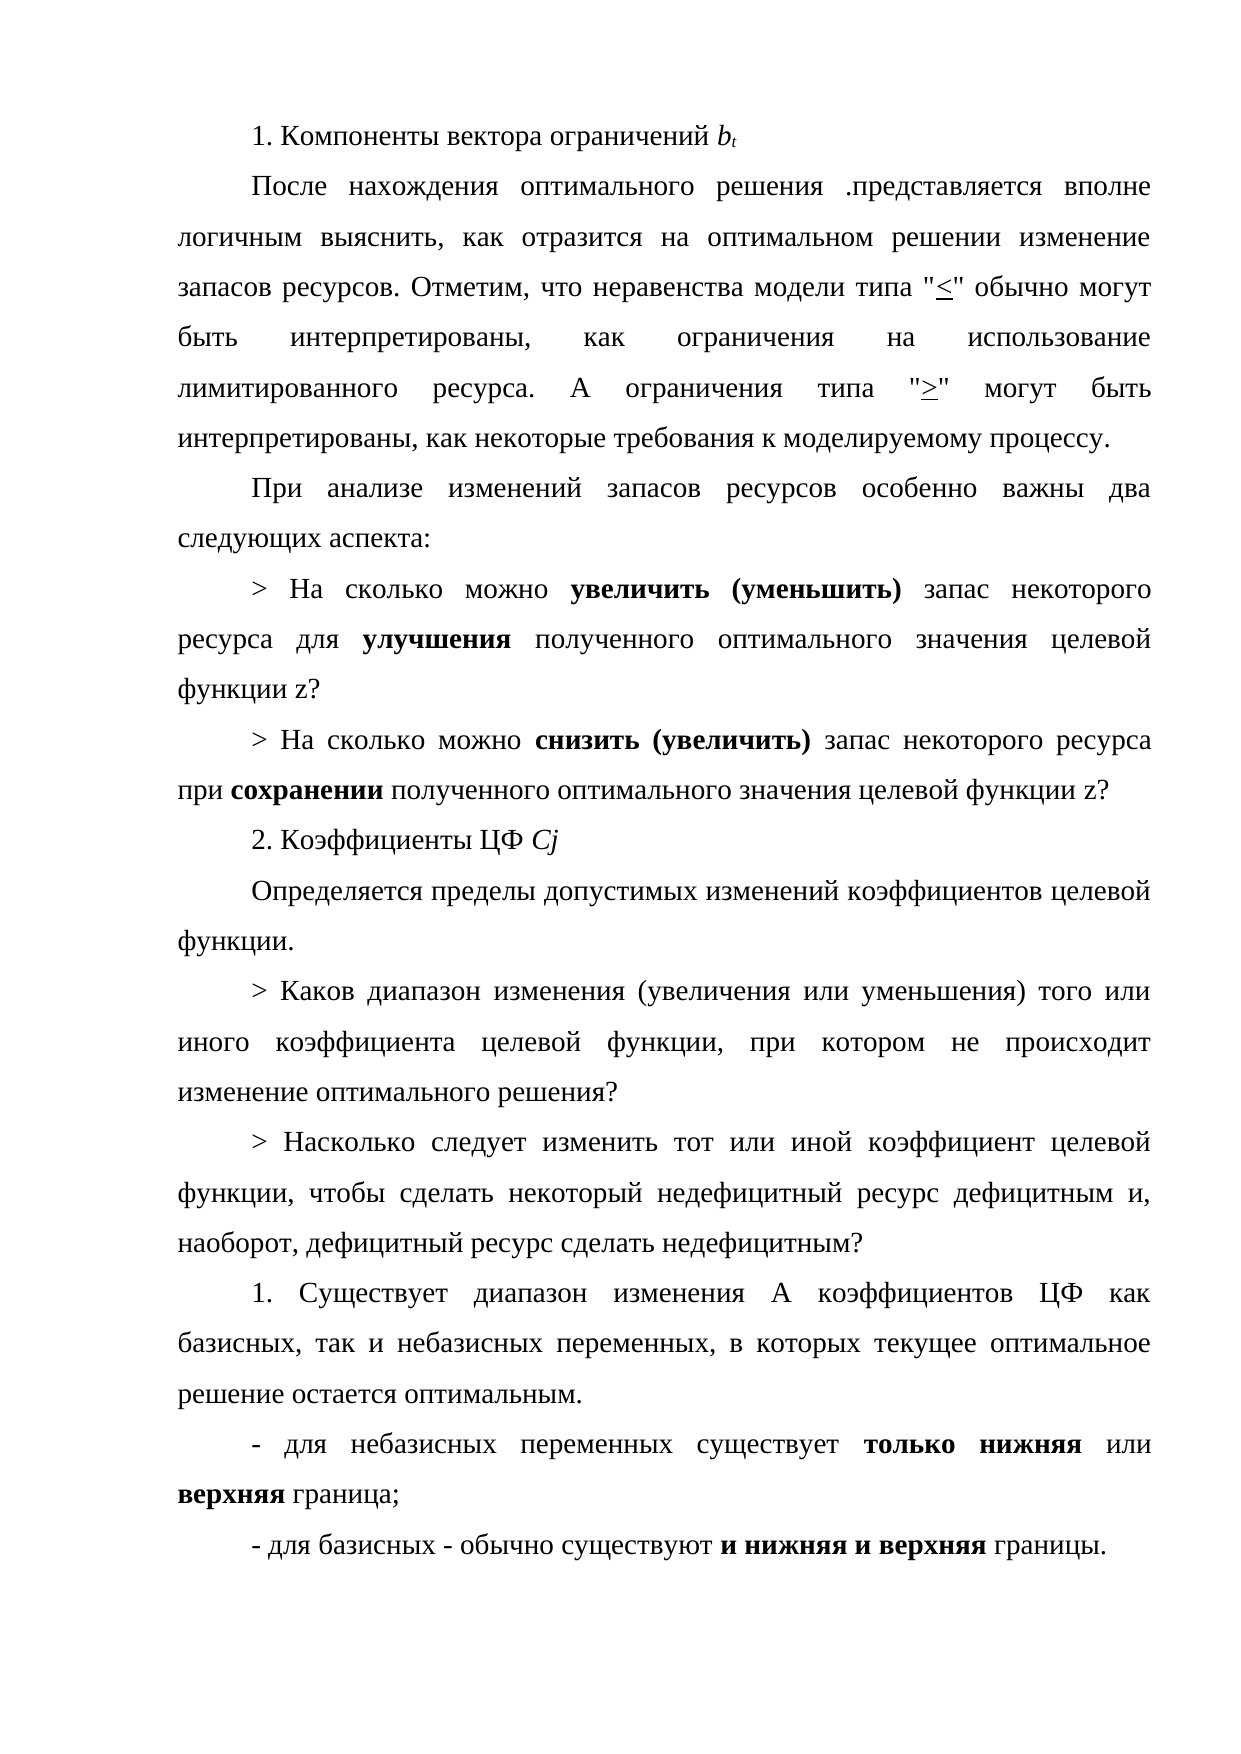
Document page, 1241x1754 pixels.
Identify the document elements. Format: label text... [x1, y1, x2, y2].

text 2. Коэффициенты ЦФ Cj [177, 822, 1152, 856]
text > Насколько следует изменить тот или иной коэффициент целевой функции, чтобы сделать некоторый недефицитный ресурс дефицитным и, наоборот, дефицитный ресурс сделать недефицитным? [177, 1124, 1152, 1258]
text > На сколько можно снизить (увеличить) запас некоторого ресурса при сохранении полученного оптимального значения целевой функции z? [177, 722, 1152, 806]
text Определяется пределы допустимых изменений коэффициентов целевой функции. [177, 873, 1152, 957]
text 1. Существует диапазон изменения А коэффициентов ЦФ как базисных, так и небазисных переменных, в которых текущее оптимальное решение остается оптимальным. [177, 1275, 1152, 1409]
text После нахождения оптимального решения .представляется вполне логичным выяснить, как отразится на оптимальном решении изменение запасов ресурсов. Отметим, что неравенства модели типа "<" обычно могут быть интерпретированы, как ограничения на использование лимитированного ресурса. А ограничения типа ">" могут быть интерпретированы, как некоторые требования к моделируемому процессу. [177, 168, 1152, 453]
text 1. Компоненты вектора ограничений bt [177, 118, 1152, 152]
text - для базисных - обычно существуют и нижняя и верхняя границы. [177, 1527, 1152, 1560]
text > На сколько можно увеличить (уменьшить) запас некоторого ресурса для улучшения полученного оптимального значения целевой функции z? [177, 571, 1152, 705]
text При анализе изменений запасов ресурсов особенно важны два следующих аспекта: [177, 470, 1152, 554]
text - для небазисных переменных существует только нижняя или верхняя граница; [177, 1426, 1152, 1510]
text > Каков диапазон изменения (увеличения или уменьшения) того или иного коэффициента целевой функции, при котором не происходит изменение оптимального решения? [177, 973, 1152, 1108]
